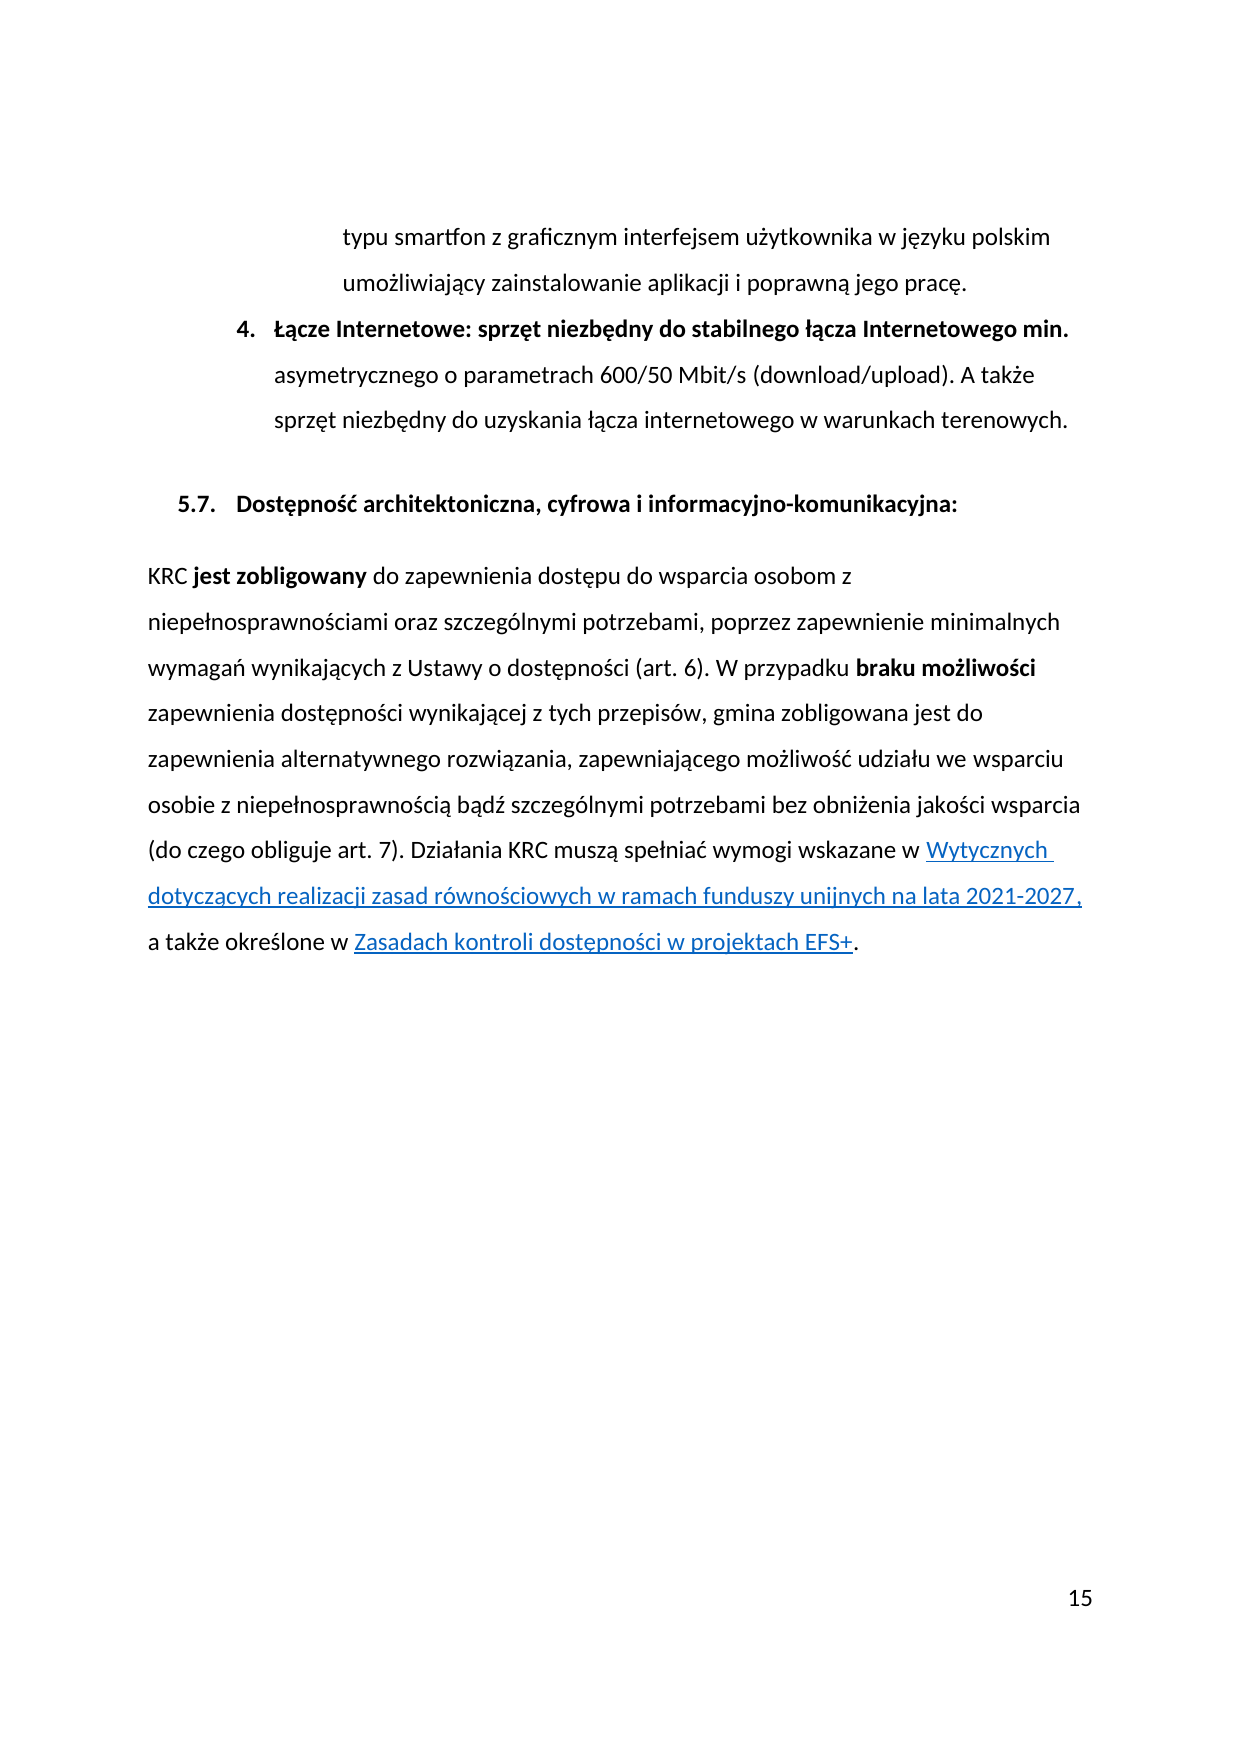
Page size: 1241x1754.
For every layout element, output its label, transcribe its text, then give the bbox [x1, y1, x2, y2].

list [295, 222, 1093, 298]
text KRC jest zobligowany do zapewnienia dostępu do wsparcia osobom z niepełnosprawnościami oraz szczególnymi potrzebami, poprzez zapewnienie minimalnych wymagań wynikających z Ustawy o dostępności (art. 6). W przypadku braku możliwości zapewnienia dostępności wynikającej z tych przepisów, gmina zobligowana jest do zapewnienia alternatywnego rozwiązania, zapewniającego możliwość udziału we wsparciu osobie z niepełnosprawnością bądź szczególnymi potrzebami bez obniżenia jakości wsparcia (do czego obliguje art. 7). Działania KRC muszą spełniać wymogi wskazane w , a także określone w Zasadach kontroli dostępności w projektach EFS+. [148, 560, 1093, 957]
subtitle Dostępność architektoniczna, cyfrowa i informacyjno-komunikacyjna: [177, 488, 1093, 518]
list Łącze Internetowe: sprzęt niezbędny do stabilnego łącza Internetowego min. asymetrycznego o parametrach 600/50 Mbit/s (download/upload). A także sprzęt niezbędny do uzyskania łącza internetowego w warunkach terenowych. [236, 313, 1093, 435]
